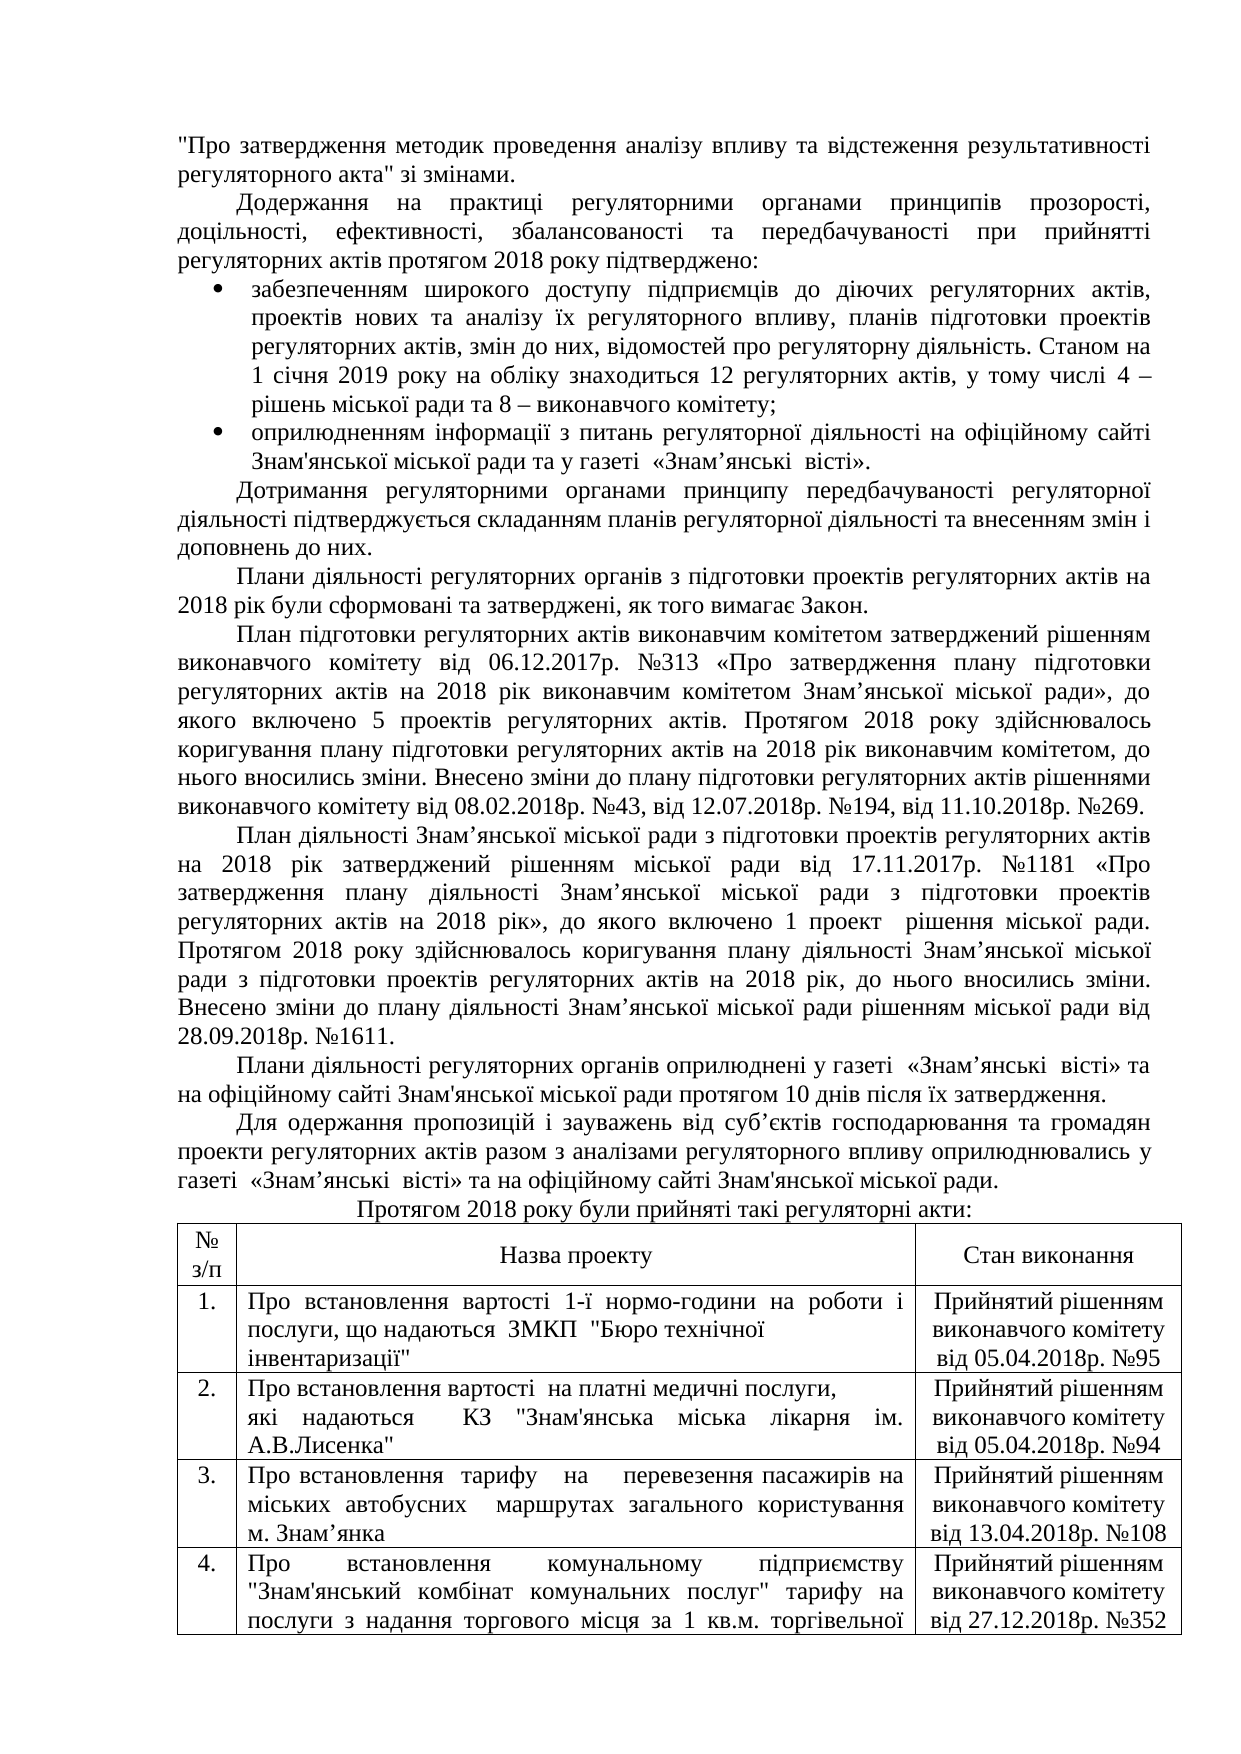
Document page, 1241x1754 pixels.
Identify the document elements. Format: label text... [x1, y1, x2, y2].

table_cell 4. [178, 1548, 236, 1634]
text План діяльності Знам’янської міської ради з підготовки проектів регуляторних актів на 2018 рік затверджений рішенням міської ради від 17.11.2017р. №1181 «Про затвердження плану діяльності Знам’янської міської ради з підготовки проектів регуляторних актів на 2018 рік», до якого включено 1 проект рішення міської ради. Протягом 2018 року здійснювалось коригування плану діяльності Знам’янської міської ради з підготовки проектів регуляторних актів на 2018 рік, до нього вносились зміни. Внесено зміни до плану діяльності Знам’янської міської ради рішенням міської ради від 28.09.2018р. №1611. [177, 820, 1152, 1050]
text Дотримання регуляторними органами принципу передбачуваності регуляторної діяльності підтверджується складанням планів регуляторної діяльності та внесенням змін і доповнень до них. [177, 475, 1152, 561]
table_header Стан виконання [916, 1224, 1181, 1285]
table_cell Прийнятий рішенням виконавчого комітету від 13.04.2018р. №108 [916, 1460, 1181, 1547]
text Для одержання пропозицій і зауважень від суб’єктів господарювання та громадян проекти регуляторних актів разом з аналізами регуляторного впливу оприлюднювались у газеті «Знам’янські вісті» та на офіційному сайті Знам'янської міської ради. [177, 1107, 1152, 1194]
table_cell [237, 1548, 915, 1634]
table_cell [916, 1548, 1181, 1634]
text Плани діяльності регуляторних органів з підготовки проектів регуляторних актів на 2018 рік були сформовані та затверджені, як того вимагає Закон. [177, 561, 1152, 619]
table_cell Прийнятий рішенням виконавчого комітету від 05.04.2018р. №94 [916, 1373, 1181, 1459]
table_header Назва проекту [237, 1224, 915, 1285]
text Додержання на практиці регуляторними органами принципів прозорості, доцільності, ефективності, збалансованості та передбачуваності при прийнятті регуляторних актів протягом 2018 року підтверджено: [177, 187, 1152, 274]
text План підготовки регуляторних актів виконавчим комітетом затверджений рішенням виконавчого комітету від 06.12.2017р. №313 «Про затвердження плану підготовки регуляторних актів на 2018 рік виконавчим комітетом Знам’янської міської ради», до якого включено 5 проектів регуляторних актів. Протягом 2018 року здійснювалось коригування плану підготовки регуляторних актів на 2018 рік виконавчим комітетом, до нього вносились зміни. Внесено зміни до плану підготовки регуляторних актів рішеннями виконавчого комітету від 08.02.2018р. №43, від 12.07.2018р. №194, від 11.10.2018р. №269. [177, 619, 1152, 820]
list оприлюдненням інформації з питань регуляторної діяльності на офіційному сайті Знам'янської міської ради та у газеті «Знам’янські вісті». [213, 417, 1152, 475]
table_cell 1. [178, 1286, 236, 1372]
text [177, 130, 1152, 187]
table_cell 3. [178, 1460, 236, 1547]
text Плани діяльності регуляторних органів оприлюднені у газеті «Знам’янські вісті» та на офіційному сайті Знам'янської міської ради протягом 10 днів після їх затвердження. [177, 1050, 1152, 1107]
list забезпеченням широкого доступу підприємців до діючих регуляторних актів, проектів нових та аналізу їх регуляторного впливу, планів підготовки проектів регуляторних актів, змін до них, відомостей про регуляторну діяльність. Станом на 1 січня 2019 року на обліку знаходиться 12 регуляторних актів, у тому числі 4 – рішень міської ради та 8 – виконавчого комітету; [213, 274, 1152, 417]
table_cell Про встановлення вартості на платні медичні послуги, які надаються КЗ "Знам'янська міська лікарня ім. А.В.Лисенка" [237, 1373, 915, 1459]
text Протягом 2018 року були прийняті такі регуляторні акти: [177, 1194, 1152, 1222]
table_cell Прийнятий рішенням виконавчого комітету від 05.04.2018р. №95 [916, 1286, 1181, 1372]
table_header № з/п [178, 1224, 236, 1285]
table_cell Про встановлення тарифу на перевезення пасажирів на міських автобусних маршрутах загального користування м. Знам’янка [237, 1460, 915, 1547]
table_cell Про встановлення вартості 1-ї нормо-години на роботи і послуги, що надаються ЗМКП "Бюро технічної інвентаризації" [237, 1286, 915, 1372]
table_cell 2. [178, 1373, 236, 1459]
